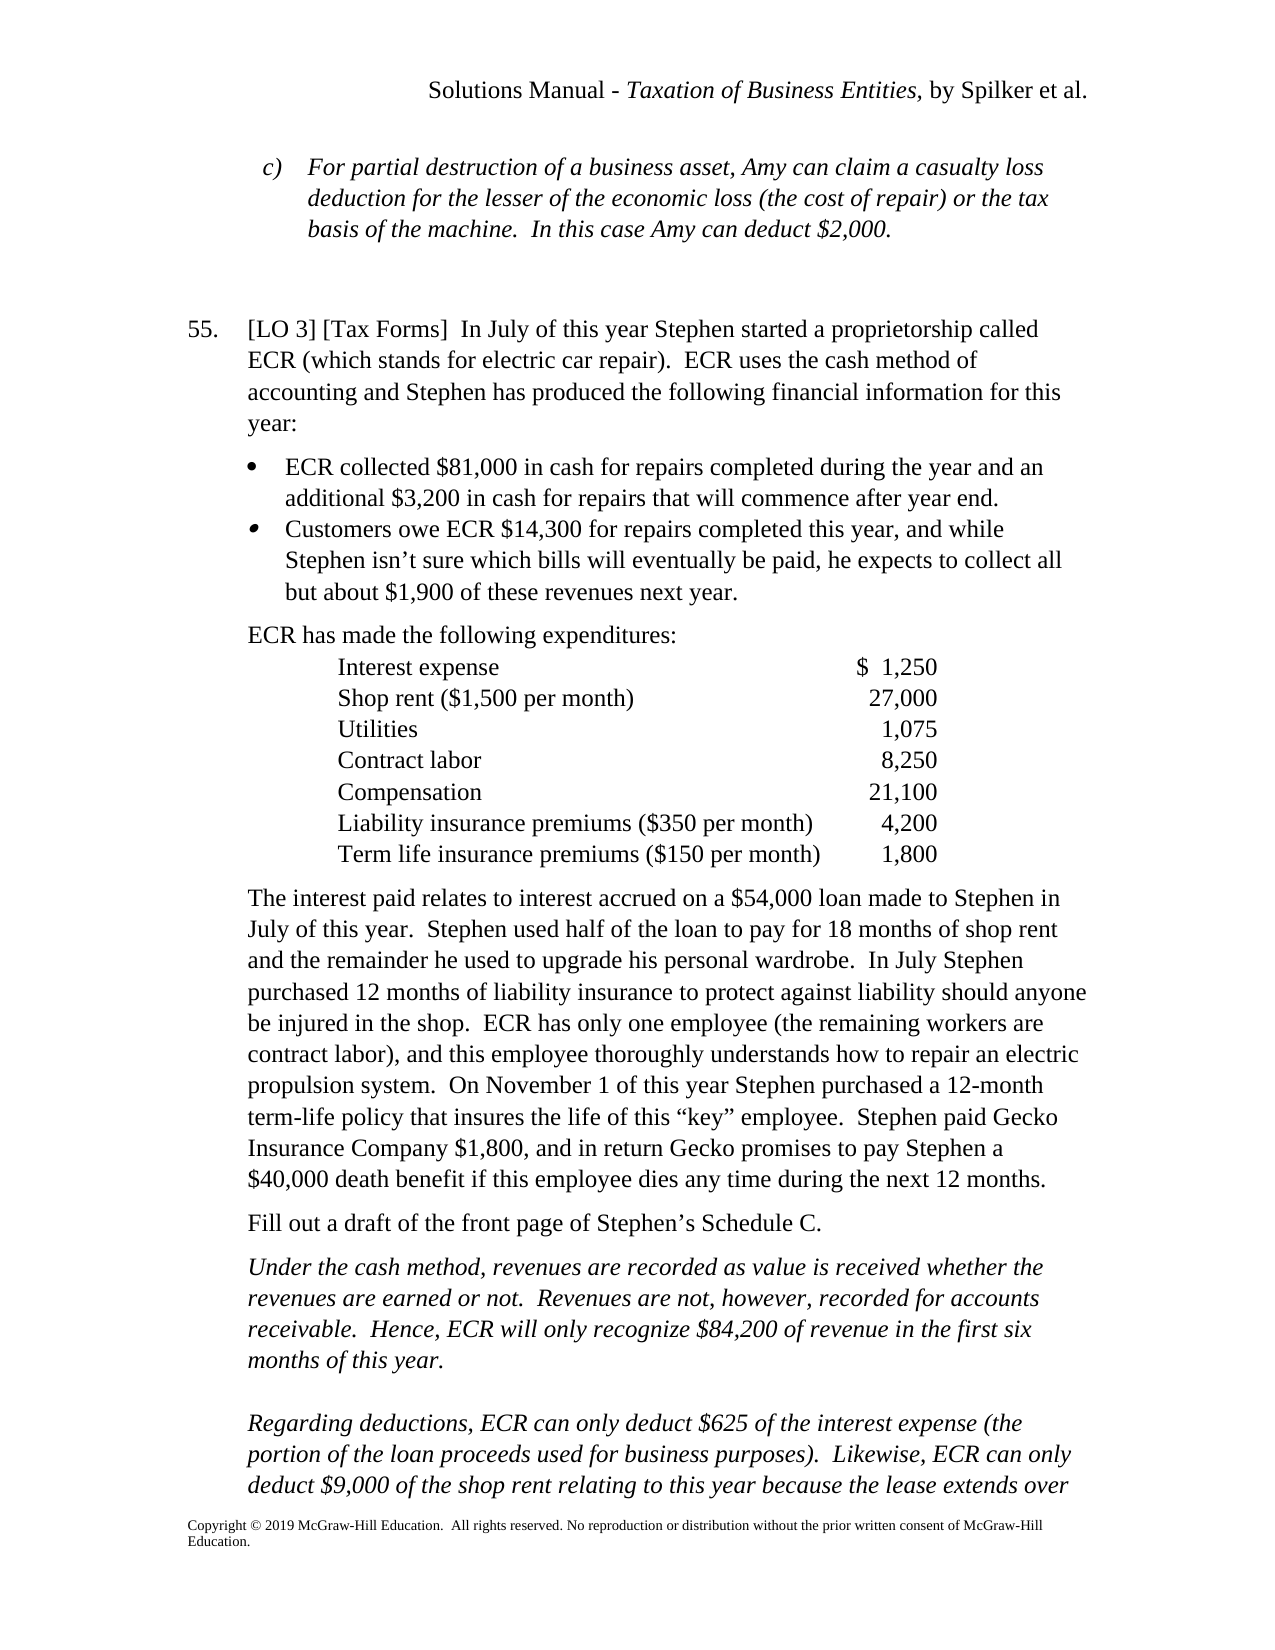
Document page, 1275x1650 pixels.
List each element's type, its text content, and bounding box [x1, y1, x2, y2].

text 55. [LO 3] [Tax Forms] In July of this year Stephen started a proprietorship called ECR (which stands for electric car repair). ECR uses the cash method of accounting and Stephen has produced the following financial information for this year: [187, 312, 1087, 437]
list ECR collected $81,000 in cash for repairs completed during the year and an additional $3,200 in cash for repairs that will commence after year end. [247, 450, 1087, 512]
list Customers owe ECR $14,300 for repairs completed this year, and while Stephen isn’t sure which bills will eventually be paid, he expects to collect all but about $1,900 of these revenues next year. [247, 512, 1087, 606]
text The interest paid relates to interest accrued on a $54,000 loan made to Stephen in July of this year. Stephen used half of the loan to pay for 18 months of shop rent and the remainder he used to upgrade his personal wardrobe. In July Stephen purchased 12 months of liability insurance to protect against liability should anyone be injured in the shop. ECR has only one employee (the remaining workers are contract labor), and this employee thoroughly understands how to repair an electric propulsion system. On November 1 of this year Stephen purchased a 12-month term-life policy that insures the life of this “key” employee. Stephen paid Gecko Insurance Company $1,800, and in return Gecko promises to pay Stephen a $40,000 death benefit if this employee dies any time during the next 12 months. [187, 881, 1087, 1194]
text c) For partial destruction of a business asset, Amy can claim a casualty loss deduction for the lesser of the economic loss (the cost of repair) or the tax basis of the machine. In this case Amy can deduct $2,000. [262, 150, 1087, 244]
text ECR has made the following expenditures: Interest expense $ 1,250 Shop rent ($1,500 per month) 27,000 Utilities 1,075 Contract labor 8,250 Compensation 21,100 Liability insurance premiums ($350 per month) 4,200 Term life insurance premiums ($150 per month) 1,800 [247, 619, 1087, 869]
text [187, 1250, 1087, 1500]
text Fill out a draft of the front page of Stephen’s Schedule C. [247, 1206, 1087, 1237]
